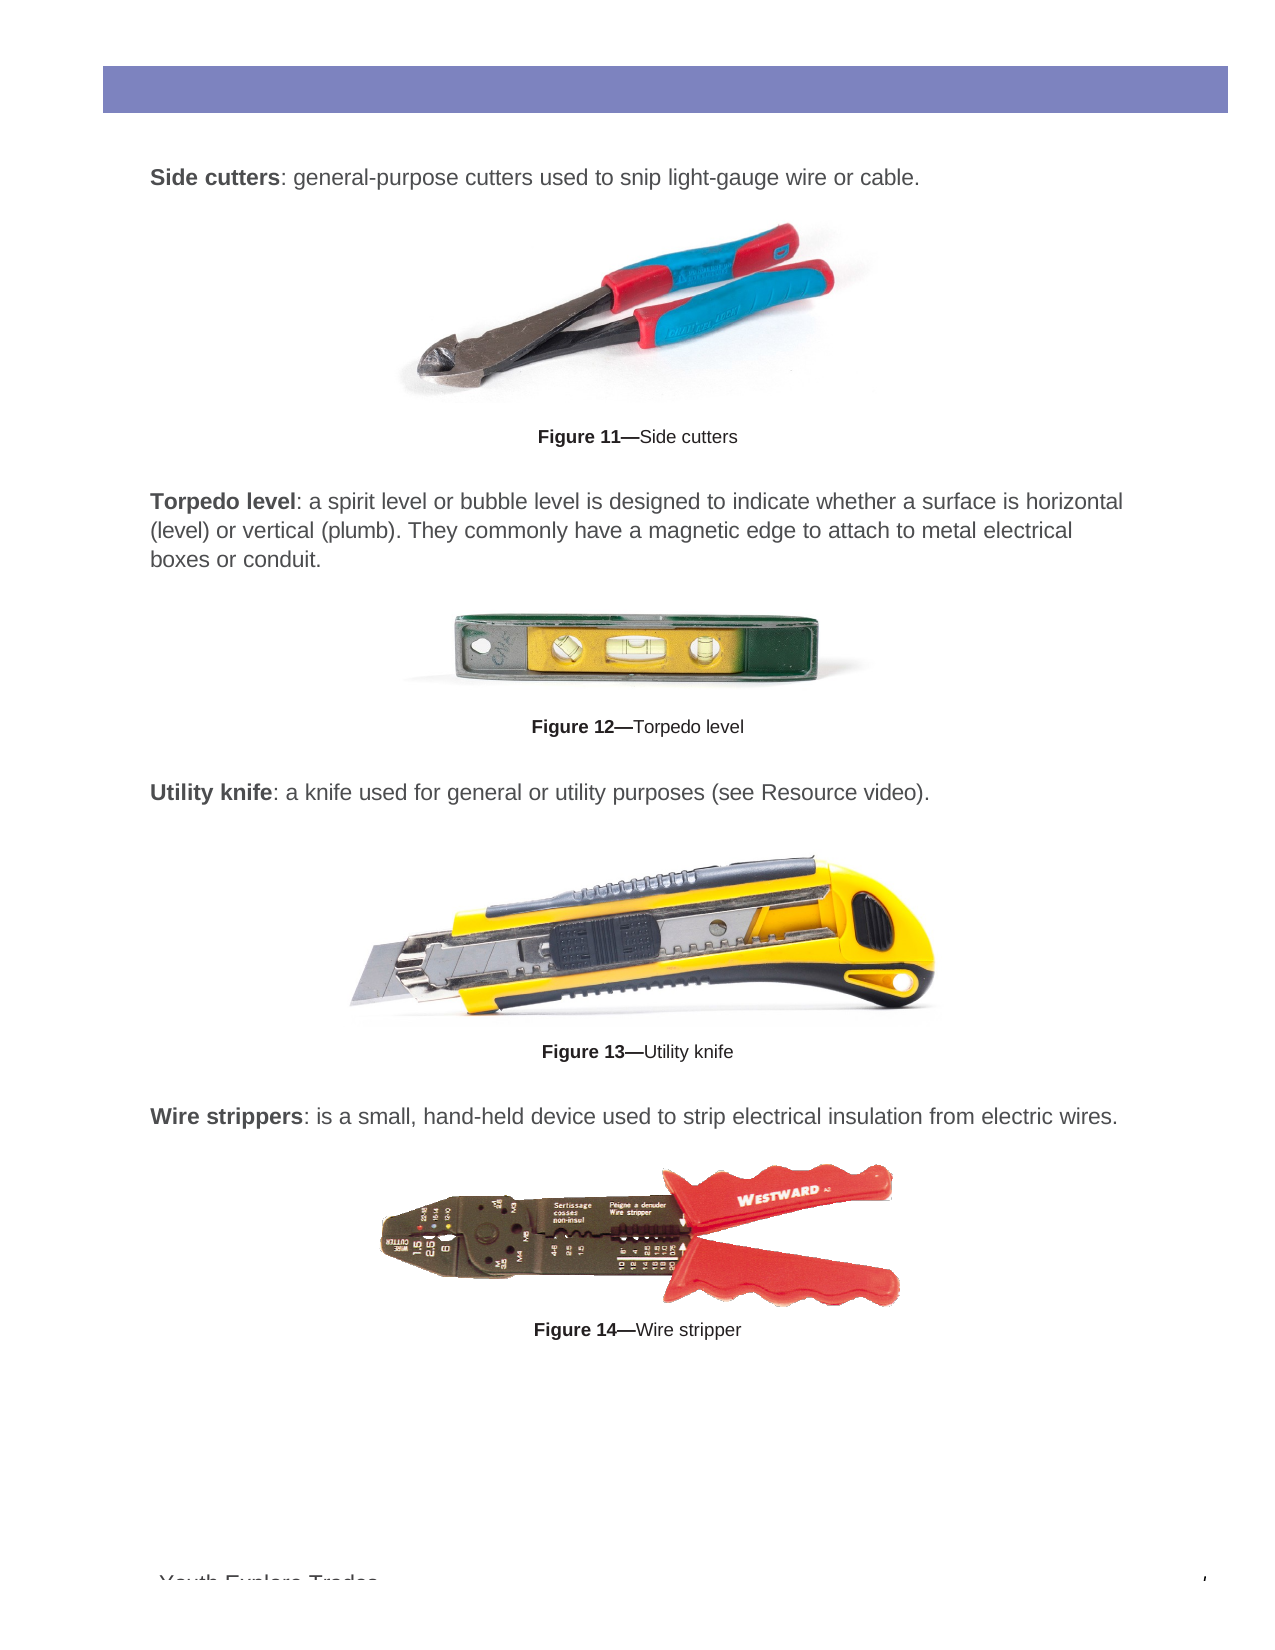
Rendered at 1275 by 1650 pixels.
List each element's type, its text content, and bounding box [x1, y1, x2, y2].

text Figure 11—Side cutters [92, 425, 1183, 447]
picture [390, 211, 883, 403]
text Figure 14—Wire stripper [92, 1319, 1183, 1341]
text Torpedo level: a spirit level or bubble level is designed to indicate whether a surface is horizontal (level) or vertical (plumb). They commonly have a magnetic edge to attach to metal electrical boxes or conduit. [150, 488, 1123, 572]
text Side cutters: general-purpose cutters used to snip light-gauge wire or cable. [150, 164, 1239, 190]
text Wire strippers: is a small, hand-held device used to strip electrical insulation from electric wires. [92, 1103, 1177, 1129]
text Figure 12—Torpedo level [92, 716, 1183, 738]
picture [379, 1163, 900, 1307]
text Utility knife: a knife used for general or utility purposes (see Resource video). [150, 779, 1239, 805]
picture [291, 833, 986, 1027]
picture [390, 601, 883, 694]
text Figure 13—Utility knife [92, 1040, 1183, 1062]
